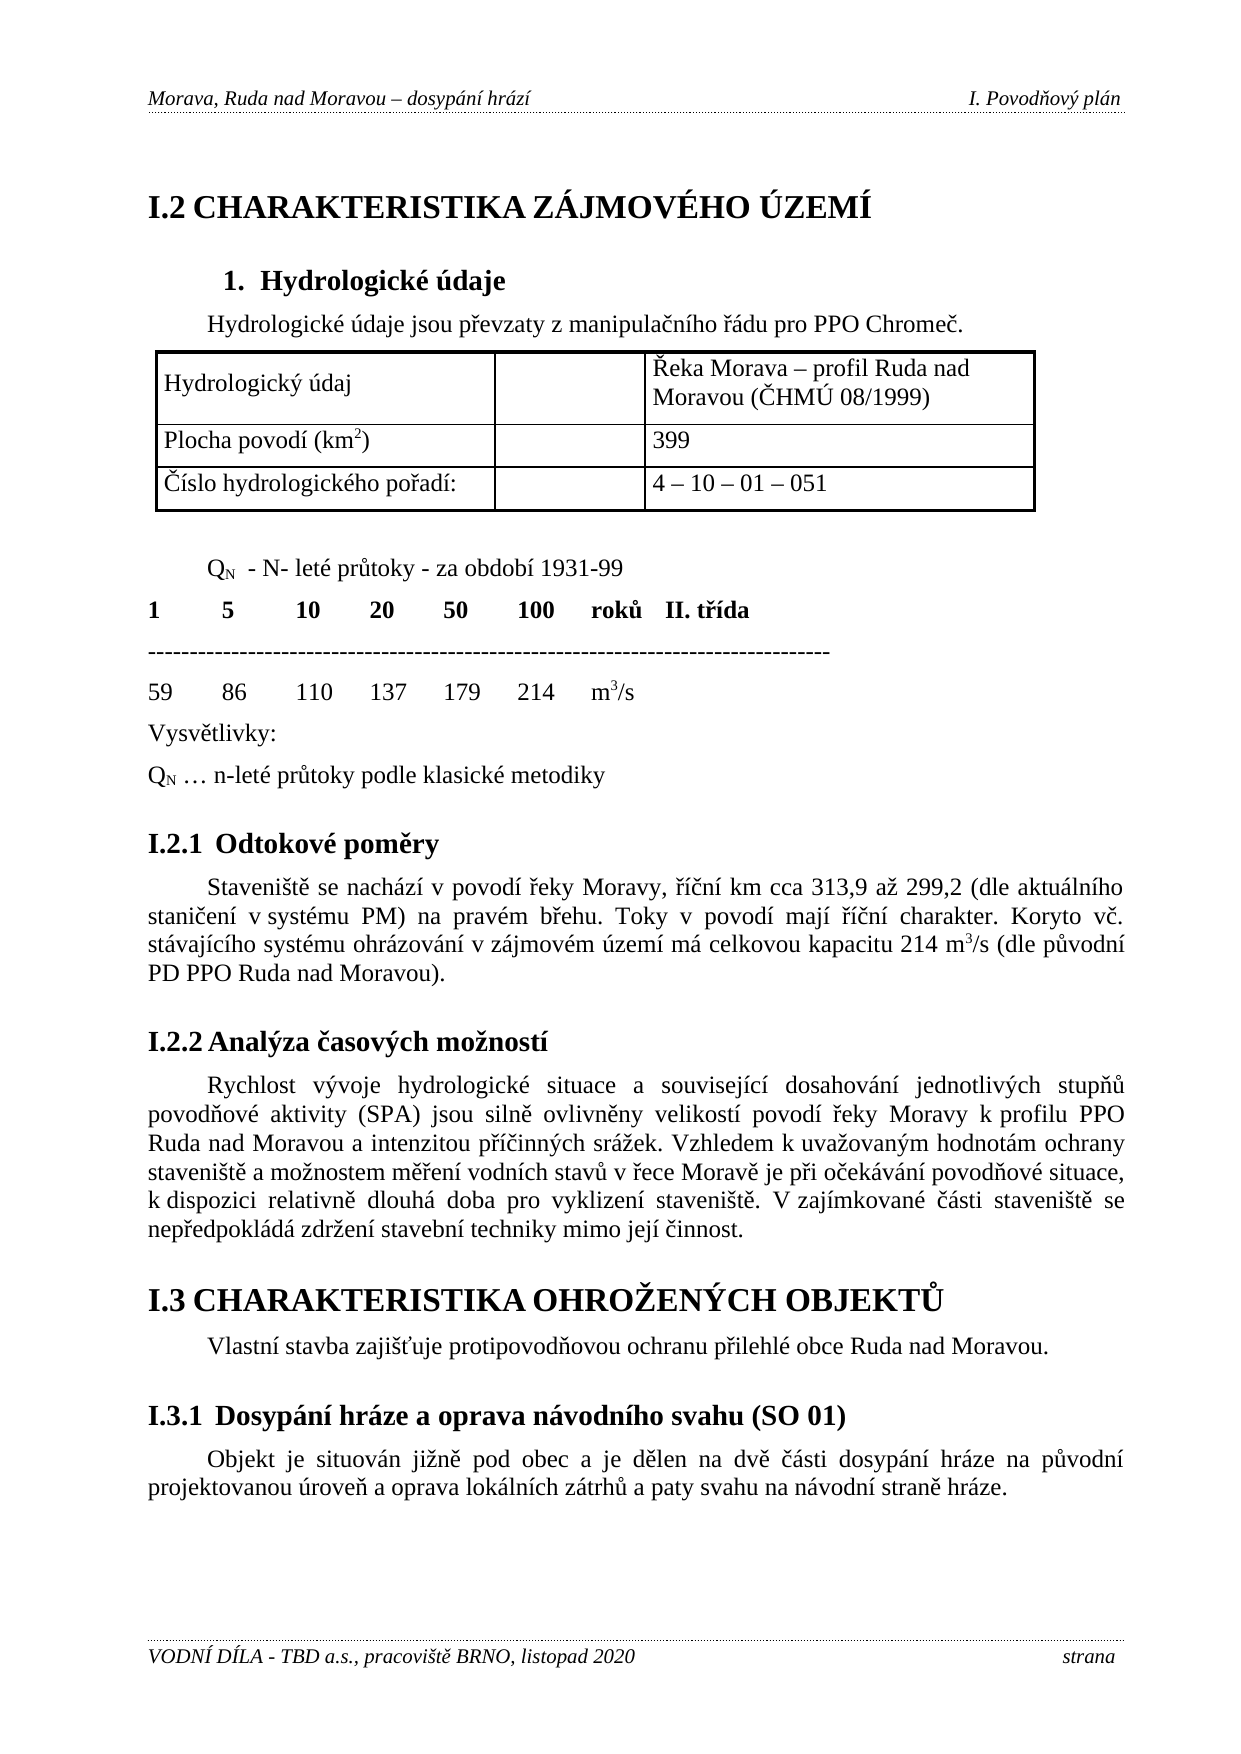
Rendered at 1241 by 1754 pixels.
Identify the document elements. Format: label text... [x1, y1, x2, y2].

text ---------------------------------------------------------------------------------- [148, 636, 1125, 665]
subtitle Charakteristika ohrožených objektů [148, 1281, 1125, 1319]
table_cell Číslo hydrologického pořadí: [158, 468, 494, 509]
subtitle Hydrologické údaje [223, 263, 1125, 297]
table_cell Plocha povodí (km2) [158, 425, 494, 466]
table_header Hydrologický údaj [158, 354, 494, 423]
text QN - N- leté průtoky - za období 1931-99 [148, 553, 1125, 582]
subtitle Analýza časových možností [148, 1024, 1125, 1058]
table_cell [496, 468, 644, 509]
table_header [496, 354, 644, 423]
text Hydrologické údaje jsou převzaty z manipulačního řádu pro PPO Chromeč. [148, 309, 1125, 338]
subtitle Dosypání hráze a oprava návodního svahu (SO 01) [148, 1398, 1125, 1431]
table_cell 399 [646, 425, 1033, 466]
subtitle Charakteristika zájmového území [148, 187, 1125, 226]
subtitle Odtokové poměry [148, 826, 1125, 859]
text Staveniště se nachází v povodí řeky Moravy, říční km cca 313,9 až 299,2 (dle aktuálního staničení v systému PM) na pravém břehu. Toky v povodí mají říční charakter. Koryto vč. stávajícího systému ohrázování v zájmovém území má celkovou kapacitu 214 m3/s (dle původní PD PPO Ruda nad Moravou). [148, 872, 1125, 987]
text 1 5 10 20 50 100 roků II. třída [148, 595, 1125, 623]
table_header Řeka Morava – profil Ruda nad Moravou (ČHMÚ 08/1999) [646, 354, 1033, 423]
table_cell 4 – 10 – 01 – 051 [646, 468, 1033, 509]
text Objekt je situován jižně pod obec a je dělen na dvě části dosypání hráze na původní projektovanou úroveň a oprava lokálních zátrhů a paty svahu na návodní straně hráze. [148, 1444, 1125, 1501]
text Vlastní stavba zajišťuje protipovodňovou ochranu přilehlé obce Ruda nad Moravou. [148, 1331, 1125, 1360]
table_cell [496, 425, 644, 466]
text 59 86 110 137 179 214 m3/s [148, 677, 1125, 706]
text Rychlost vývoje hydrologické situace a související dosahování jednotlivých stupňů povodňové aktivity (SPA) jsou silně ovlivněny velikostí povodí řeky Moravy k profilu PPO Ruda nad Moravou a intenzitou příčinných srážek. Vzhledem k uvažovaným hodnotám ochrany staveniště a možnostem měření vodních stavů v řece Moravě je při očekávání povodňové situace, k dispozici relativně dlouhá doba pro vyklizení staveniště. V zajímkované části staveniště se nepředpokládá zdržení stavební techniky mimo její činnost. [148, 1071, 1125, 1243]
text Vysvětlivky: [148, 718, 1125, 747]
text QN … n-leté průtoky podle klasické metodiky [148, 760, 1125, 788]
